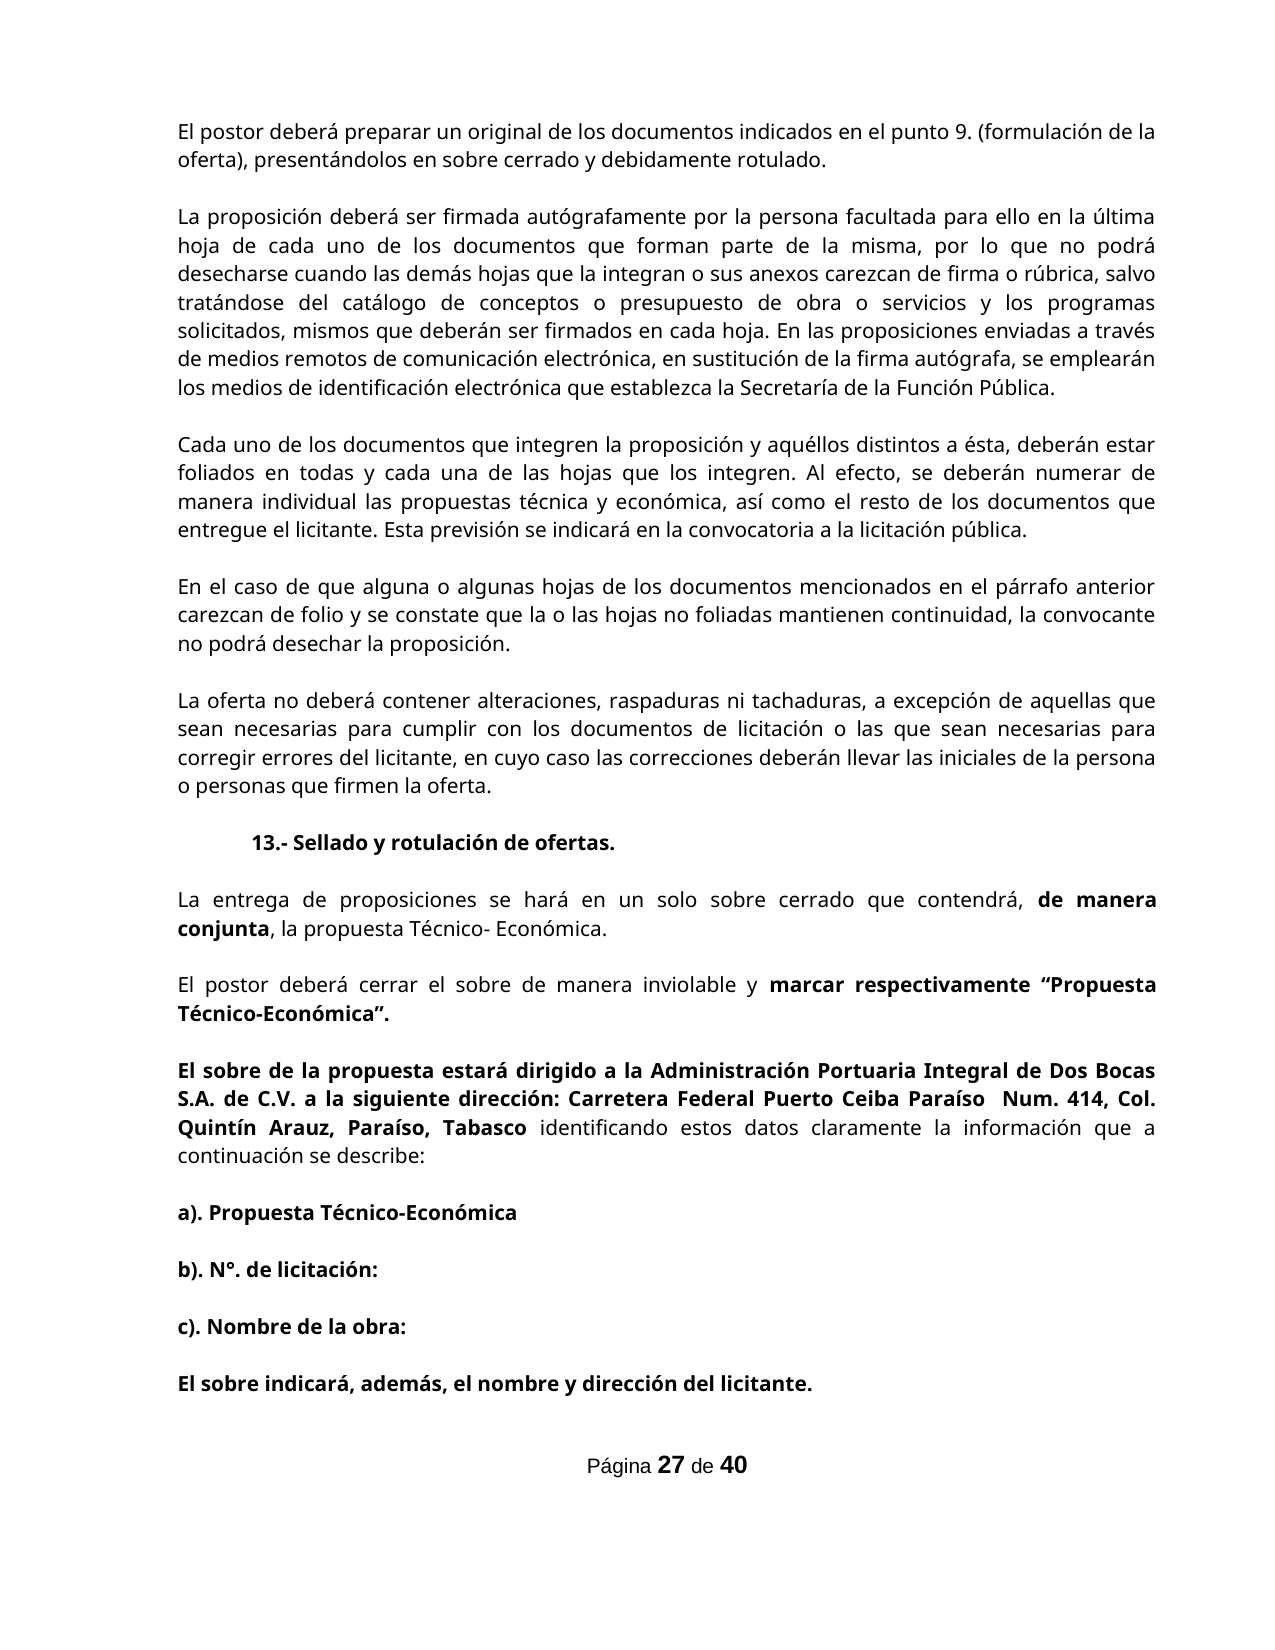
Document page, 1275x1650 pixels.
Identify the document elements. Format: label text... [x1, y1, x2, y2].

text 13.- Sellado y rotulación de ofertas. [177, 828, 1157, 857]
text El sobre de la propuesta estará dirigido a Integral de Dos Bocas S.A. de C.V. a la siguiente dirección: Carretera Federal Puerto Ceiba Paraíso Num. 414, Col. Quintín Arauz, Paraíso, Tabasco identificando estos datos claramente la información que a continuación se describe: [177, 1056, 1157, 1169]
text Cada uno de los documentos que integren la proposición y aquéllos distintos a ésta, deberán estar foliados en todas y cada una de las hojas que los integren. Al efecto, se deberán numerar de manera individual las propuestas técnica y económica, así como el resto de los documentos que entregue el licitante. Esta previsión se indicará en la convocatoria a la licitación pública. [177, 430, 1157, 544]
text c). Nombre de la obra: [177, 1312, 1157, 1340]
text La oferta no deberá contener alteraciones, raspaduras ni tachaduras, a excepción de aquellas que sean necesarias para cumplir con los documentos de licitación o las que sean necesarias para corregir errores del licitante, en cuyo caso las correcciones deberán llevar las iniciales de la persona o personas que firmen la oferta. [177, 686, 1157, 800]
text La entrega de proposiciones se hará en un solo sobre cerrado que contendrá, de manera conjunta, la propuesta Técnico- Económica. [177, 885, 1157, 942]
text a). Propuesta Técnico-Económica [177, 1198, 1157, 1226]
text El postor deberá cerrar el sobre de manera inviolable y marcar respectivamente “Propuesta Técnico-Económica”. [177, 971, 1157, 1027]
text El sobre indicará, además, el nombre y dirección del licitante. [177, 1369, 1157, 1397]
text La proposición deberá ser firmada autógrafamente por la persona facultada para ello en la última hoja de cada uno de los documentos que forman parte de la misma, por lo que no podrá desecharse cuando las demás hojas que la integran o sus anexos carezcan de firma o rúbrica, salvo tratándose del catálogo de conceptos o presupuesto de obra o servicios y los programas solicitados, mismos que deberán ser firmados en cada hoja. En las proposiciones enviadas a través de medios remotos de comunicación electrónica, en sustitución de la firma autógrafa, se emplearán los medios de identificación electrónica que establezca la Secretaría de la Función Pública. [177, 202, 1157, 401]
text b). N°. de licitación: [177, 1255, 1157, 1283]
text En el caso de que alguna o algunas hojas de los documentos mencionados en el párrafo anterior carezcan de folio y se constate que la o las hojas no foliadas mantienen continuidad, la convocante no podrá desechar la proposición. [177, 572, 1157, 657]
text El postor deberá preparar un original de los documentos indicados en el punto 9. (formulación de la oferta), presentándolos en sobre cerrado y debidamente rotulado. [177, 117, 1157, 174]
